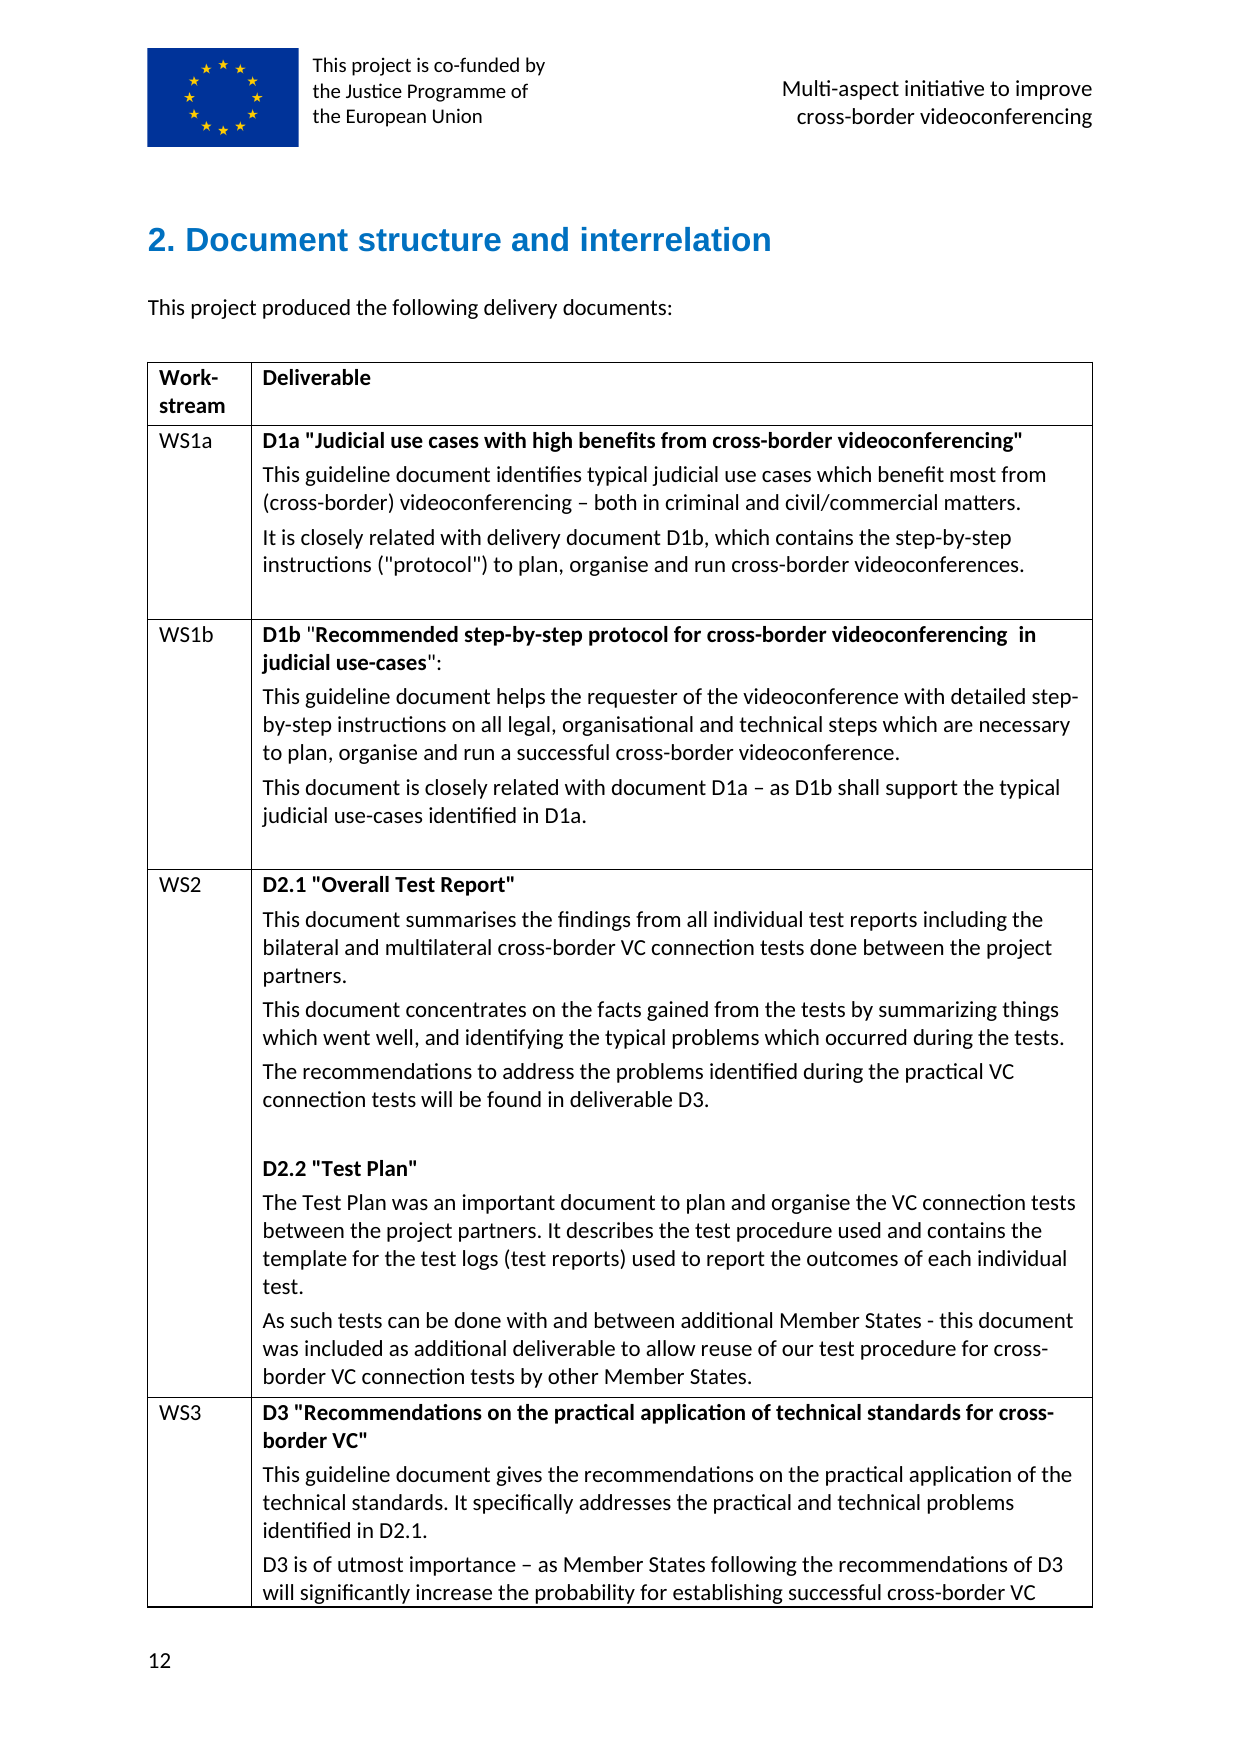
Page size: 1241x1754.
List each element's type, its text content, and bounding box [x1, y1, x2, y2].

table_cell D1b "Recommended step-by-step protocol for cross-border videoconferencing in judicial use-cases": This guideline document helps the requester of the videoconference with detailed step-by-step instructions on all legal, organisational and technical steps which are necessary to plan, organise and run a successful cross-border videoconference. This document is closely related with document D1a – as D1b shall support the typical judicial use-cases identified in D1a. [252, 620, 1092, 869]
table_cell D1a "Judicial use cases with high benefits from cross-border videoconferencing" This guideline document identifies typical judicial use cases which benefit most from (cross-border) videoconferencing – both in criminal and civil/commercial matters. It is closely related with delivery document D1b, which contains the step-by-step instructions ("protocol") to plan, organise and run cross-border videoconferences. [252, 426, 1092, 619]
table_cell WS1a [148, 426, 251, 619]
table_cell WS1b [148, 620, 251, 869]
subtitle Document structure and interrelation [148, 220, 1092, 259]
table_header Work-stream [148, 363, 251, 425]
table_cell WS2 [148, 870, 251, 1397]
table_header Deliverable [252, 363, 1092, 425]
picture [147, 48, 299, 147]
text This project produced the following delivery documents: [148, 293, 1092, 321]
table_cell D2.1 "Overall Test Report" This document summarises the findings from all individual test reports including the bilateral and multilateral cross-border VC connection tests done between the project partners. This document concentrates on the facts gained from the tests by summarizing things which went well, and identifying the typical problems which occurred during the tests. The recommendations to address the problems identified during the practical VC connection tests will be found in deliverable D3. D2.2 "Test Plan" The Test Plan was an important document to plan and organise the VC connection tests between the project partners. It describes the test procedure used and contains the template for the test logs (test reports) used to report the outcomes of each individual test. As such tests can be done with and between additional Member States - this document was included as additional deliverable to allow reuse of our test procedure for cross-border VC connection tests by other Member States. [252, 870, 1092, 1397]
table_cell WS3 [148, 1398, 251, 1606]
